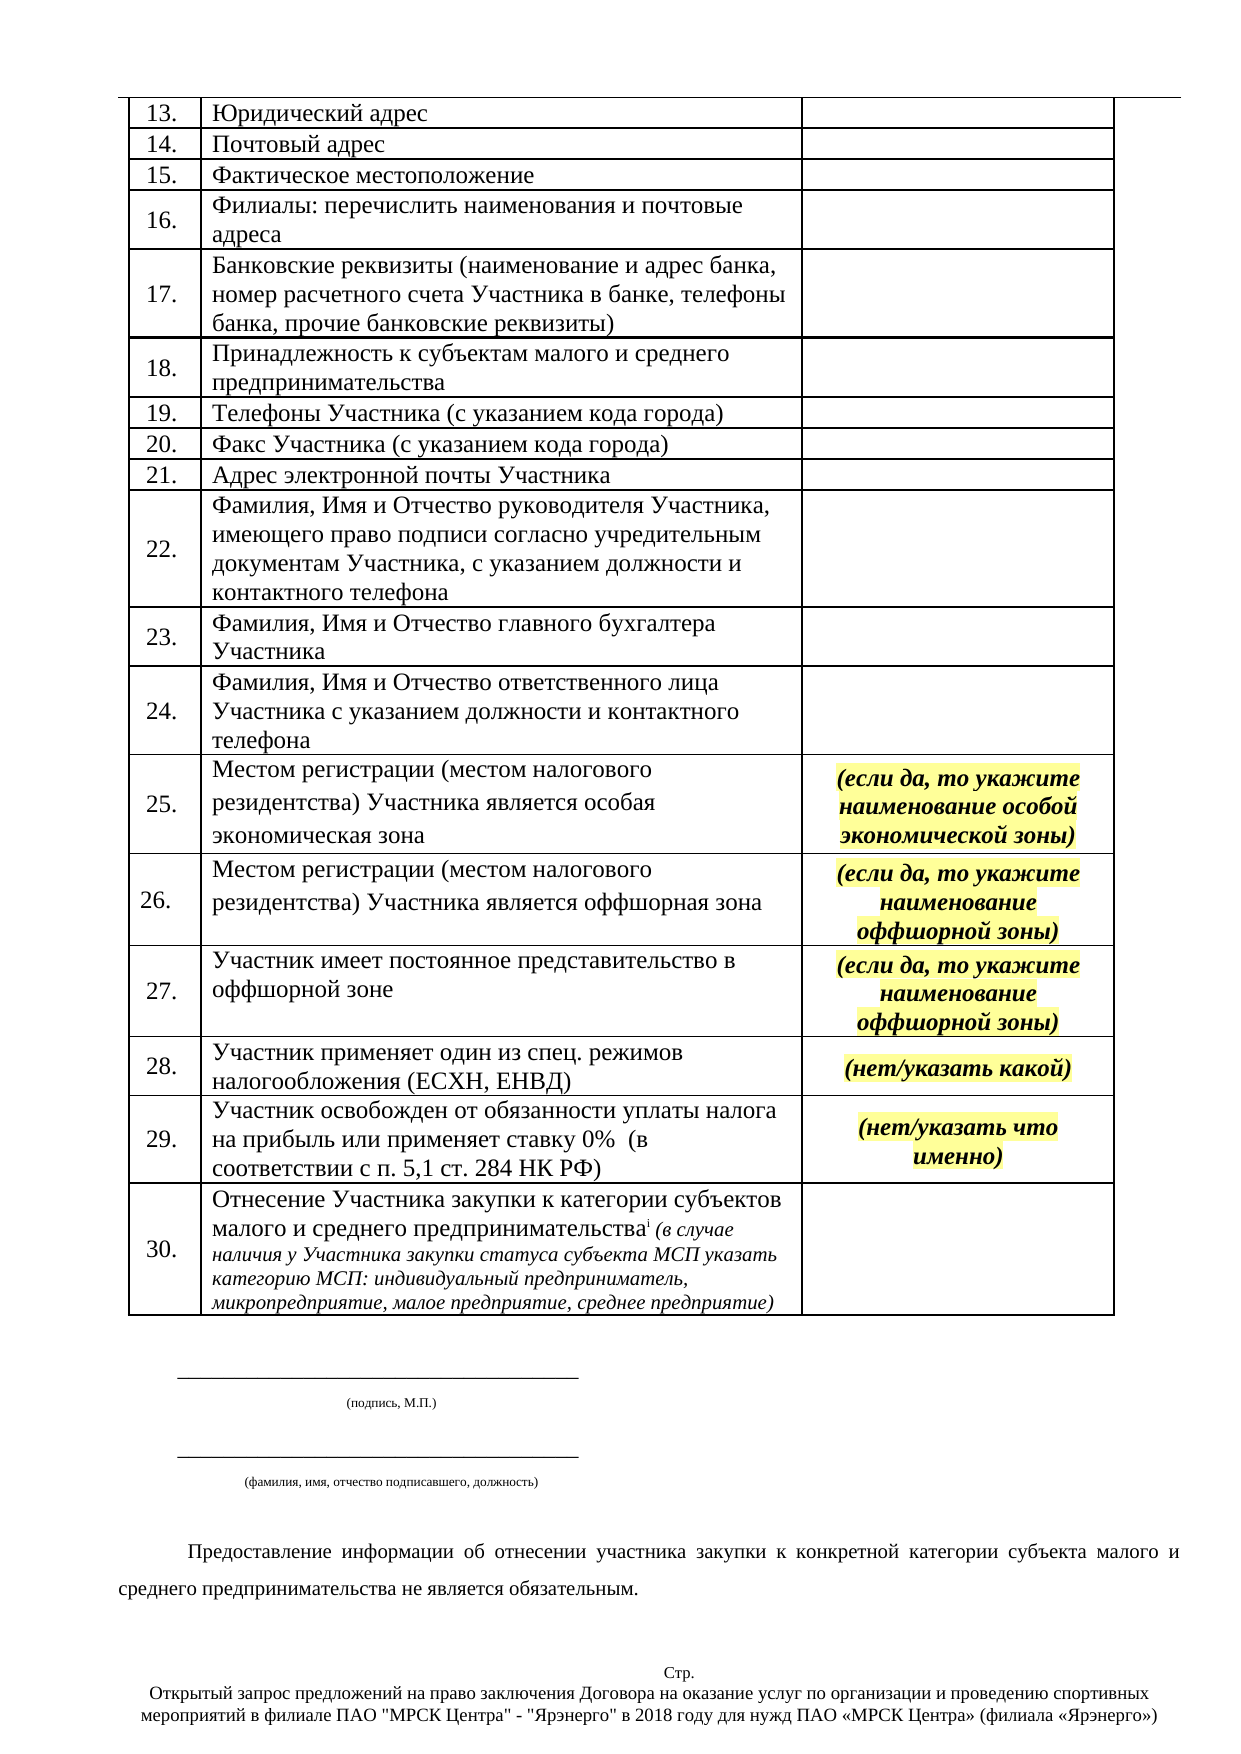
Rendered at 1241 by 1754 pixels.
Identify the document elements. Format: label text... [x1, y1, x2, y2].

table_cell [130, 755, 200, 853]
table_cell [803, 398, 1113, 427]
table_cell [130, 667, 200, 753]
table_cell Фамилия, Имя и Отчество руководителя Участника, имеющего право подписи согласно учредительным документам Участника, с указанием должности и контактного телефона [202, 491, 801, 606]
table_cell (нет/указать какой) [803, 1037, 1113, 1094]
table_cell [130, 191, 200, 248]
table_cell [130, 250, 200, 336]
table_cell [803, 339, 1113, 396]
table_cell Участник имеет постоянное представительство в оффшорной зоне [202, 946, 801, 1036]
table_cell Участник применяет один из спец. режимов налогообложения (ЕСХН, ЕНВД) [202, 1037, 801, 1094]
table_cell [803, 160, 1113, 188]
table_cell [130, 491, 200, 606]
table_cell [130, 129, 200, 158]
table_cell Банковские реквизиты (наименование и адрес банка, номер расчетного счета Участника в банке, телефоны банка, прочие банковские реквизиты) [202, 250, 801, 336]
table_cell Адрес электронной почты Участника [202, 460, 801, 488]
text Предоставление информации об отнесении участника закупки к конкретной категории субъекта малого и среднего предпринимательства не является обязательным. [118, 1539, 1181, 1599]
table_cell [130, 160, 200, 188]
table_cell Участник освобожден от обязанности уплаты налога на прибыль или применяет ставку 0% (в соответствии с п. 5,1 ст. 284 НК РФ) [202, 1096, 801, 1182]
table_cell [130, 1184, 200, 1314]
table_cell [803, 429, 1113, 458]
table_cell [130, 608, 200, 665]
table_cell [130, 1096, 200, 1182]
table_header Юридический адрес [202, 98, 801, 127]
table_cell Фактическое местоположение [202, 160, 801, 188]
table_header [803, 98, 1113, 127]
table_cell Фамилия, Имя и Отчество главного бухгалтера Участника [202, 608, 801, 665]
table_cell [803, 129, 1113, 158]
table_cell [130, 946, 200, 1036]
table_cell [803, 491, 1113, 606]
table_cell Филиалы: перечислить наименования и почтовые адреса [202, 191, 801, 248]
table_cell (если да, то укажите наименование особой экономической зоны) [803, 755, 1113, 853]
table_cell Местом регистрации (местом налогового резидентства) Участника является особая экономическая зона [202, 755, 801, 853]
table_header [130, 98, 200, 127]
table_cell [803, 250, 1113, 336]
text (фамилия, имя, отчество подписавшего, должность) [118, 1474, 605, 1500]
table_cell Принадлежность к субъектам малого и среднего предпринимательства [202, 339, 801, 396]
table_cell Почтовый адрес [202, 129, 801, 158]
table_cell [130, 1037, 200, 1094]
table_cell [130, 339, 200, 396]
text (подпись, М.П.) [118, 1395, 605, 1421]
table_cell Местом регистрации (местом налогового резидентства) Участника является оффшорная зона [202, 854, 801, 944]
table_cell (если да, то укажите наименование оффшорной зоны) [803, 854, 1113, 944]
table_cell [130, 429, 200, 458]
table_cell [130, 398, 200, 427]
table_cell [803, 1184, 1113, 1314]
table_cell [130, 854, 200, 944]
table_cell (если да, то укажите наименование оффшорной зоны) [803, 946, 1113, 1036]
table_cell (нет/указать что именно) [803, 1096, 1113, 1182]
table_cell [803, 667, 1113, 753]
table_cell [803, 191, 1113, 248]
table_cell [130, 460, 200, 488]
table_cell [803, 460, 1113, 488]
table_cell Фамилия, Имя и Отчество ответственного лица Участника с указанием должности и контактного телефона [202, 667, 801, 753]
text ___________________________________ [118, 1355, 605, 1382]
table_cell Отнесение Участника закупки к категории субъектов малого и среднего предпринимательства (в случае наличия у Участника закупки статуса субъекта МСП указать категорию МСП: индивидуальный предприниматель, микропредприятие, малое предприятие, среднее предприятие) [202, 1184, 801, 1314]
table_cell Телефоны Участника (с указанием кода города) [202, 398, 801, 427]
table_cell Факс Участника (с указанием кода города) [202, 429, 801, 458]
table_cell [803, 608, 1113, 665]
text ___________________________________ [118, 1434, 605, 1461]
